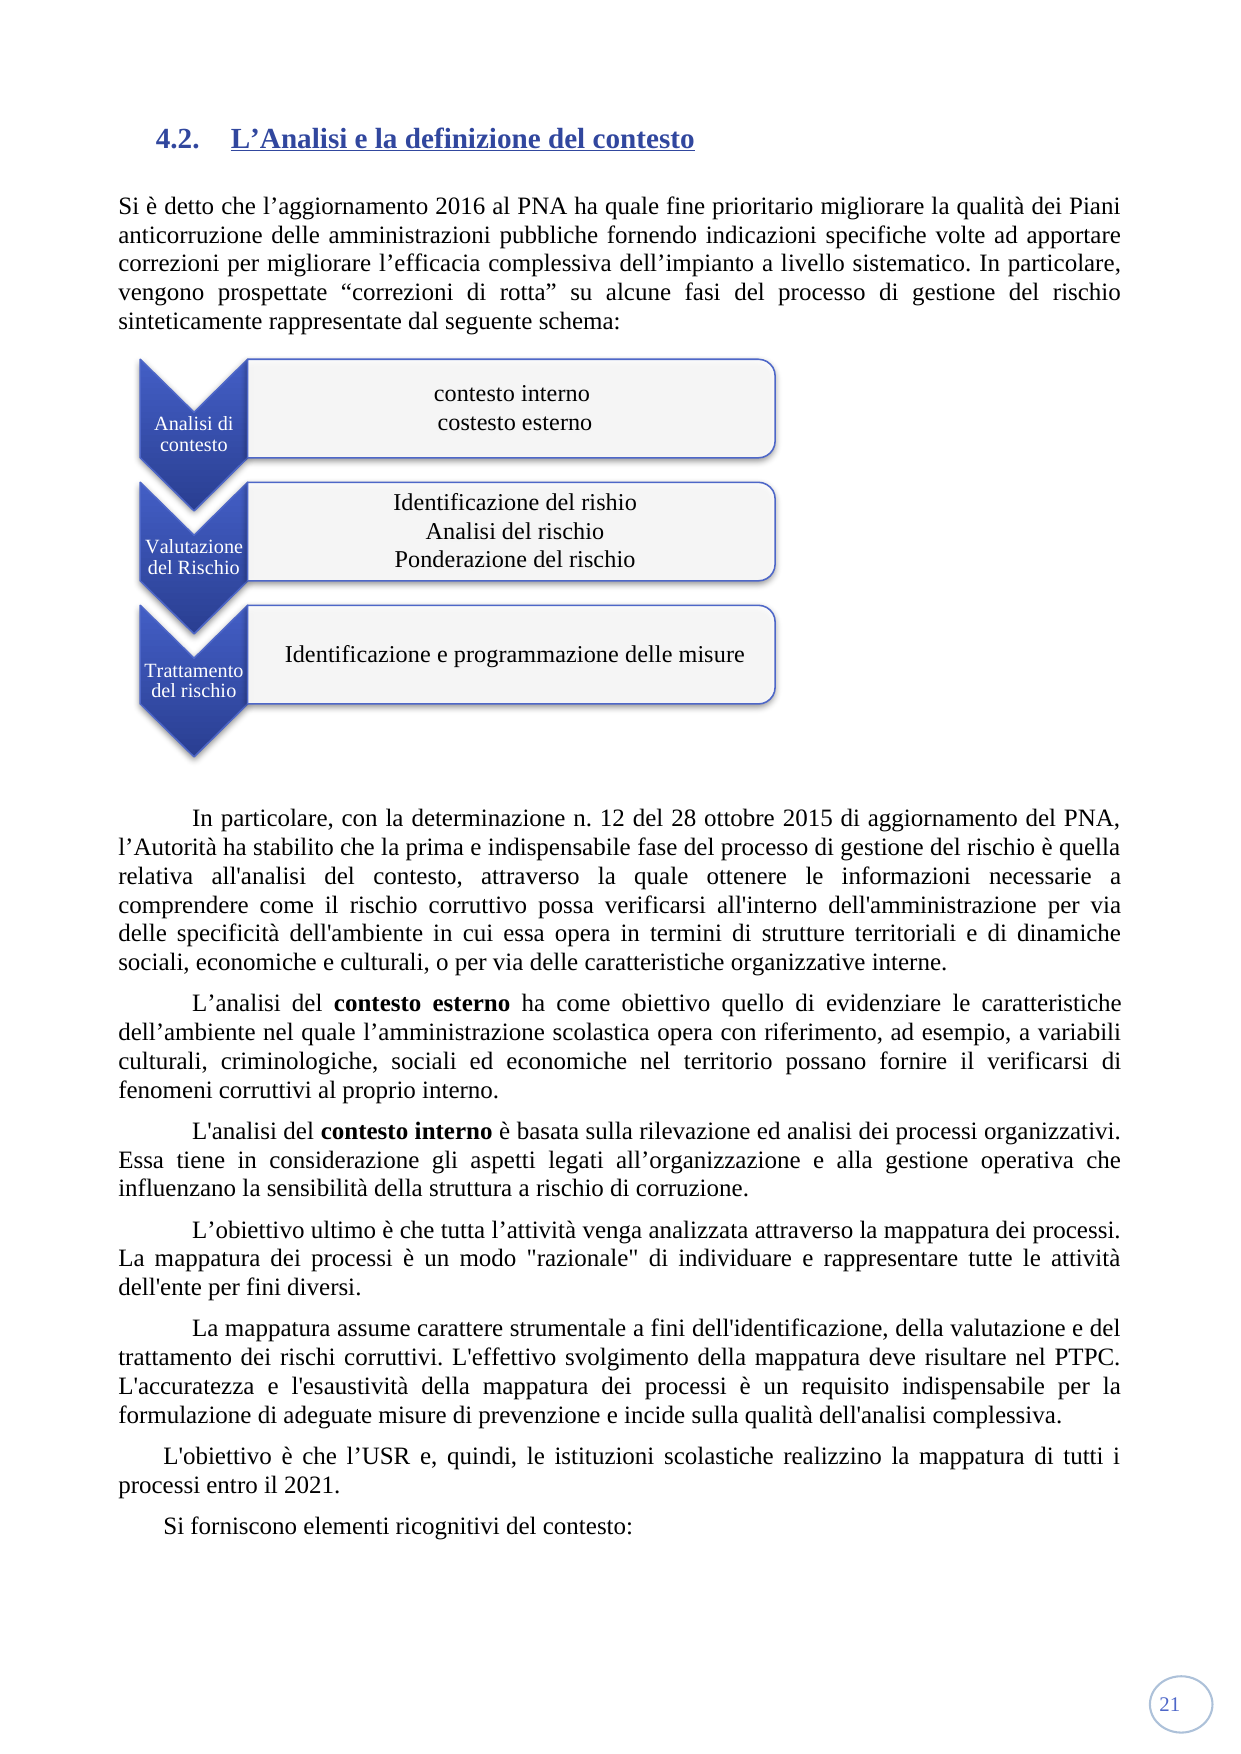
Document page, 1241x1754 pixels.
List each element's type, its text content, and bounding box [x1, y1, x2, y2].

text Si è detto che l’aggiornamento 2016 al PNA ha quale fine prioritario migliorare la qualità dei Piani anticorruzione delle amministrazioni pubbliche fornendo indicazioni specifiche volte ad apportare correzioni per migliorare l’efficacia complessiva dell’impianto a livello sistematico. In particolare, vengono prospettate “correzioni di rotta” su alcune fasi del processo di gestione del rischio sinteticamente rappresentate dal seguente schema: [118, 191, 1122, 335]
subtitle L’Analisi e la definizione del contesto [156, 121, 1122, 154]
text L’analisi del contesto esterno ha come obiettivo quello di evidenziare le caratteristiche dell’ambiente nel quale l’amministrazione scolastica opera con riferimento, ad esempio, a variabili culturali, criminologiche, sociali ed economiche nel territorio possano fornire il verificarsi di fenomeni corruttivi al proprio interno. [118, 988, 1122, 1103]
text In particolare, con la determinazione n. 12 del 28 ottobre 2015 di aggiornamento del PNA, l’Autorità ha stabilito che la prima e indispensabile fase del processo di gestione del rischio è quella relativa all'analisi del contesto, attraverso la quale ottenere le informazioni necessarie a comprendere come il rischio corruttivo possa verificarsi all'interno dell'amministrazione per via delle specificità dell'ambiente in cui essa opera in termini di strutture territoriali e di dinamiche sociali, economiche e culturali, o per via delle caratteristiche organizzative interne. [118, 803, 1122, 976]
text La mappatura assume carattere strumentale a fini dell'identificazione, della valutazione e del trattamento dei rischi corruttivi. L'effettivo svolgimento della mappatura deve risultare nel PTPC. L'accuratezza e l'esaustività della mappatura dei processi è un requisito indispensabile per la formulazione di adeguate misure di prevenzione e incide sulla qualità dell'analisi complessiva. [118, 1313, 1122, 1428]
text L'obiettivo è che l’USR e, quindi, le istituzioni scolastiche realizzino la mappatura di tutti i processi entro il 2021. [118, 1441, 1122, 1498]
text L'analisi del contesto interno è basata sulla rilevazione ed analisi dei processi organizzativi. Essa tiene in considerazione gli aspetti legati all’organizzazione e alla gestione operativa che influenzano la sensibilità della struttura a rischio di corruzione. [118, 1116, 1122, 1202]
text Si forniscono elementi ricognitivi del contesto: [118, 1511, 1122, 1540]
text L’obiettivo ultimo è che tutta l’attività venga analizzata attraverso la mappatura dei processi. La mappatura dei processi è un modo "razionale" di individuare e rappresentare tutte le attività dell'ente per fini diversi. [118, 1215, 1122, 1301]
